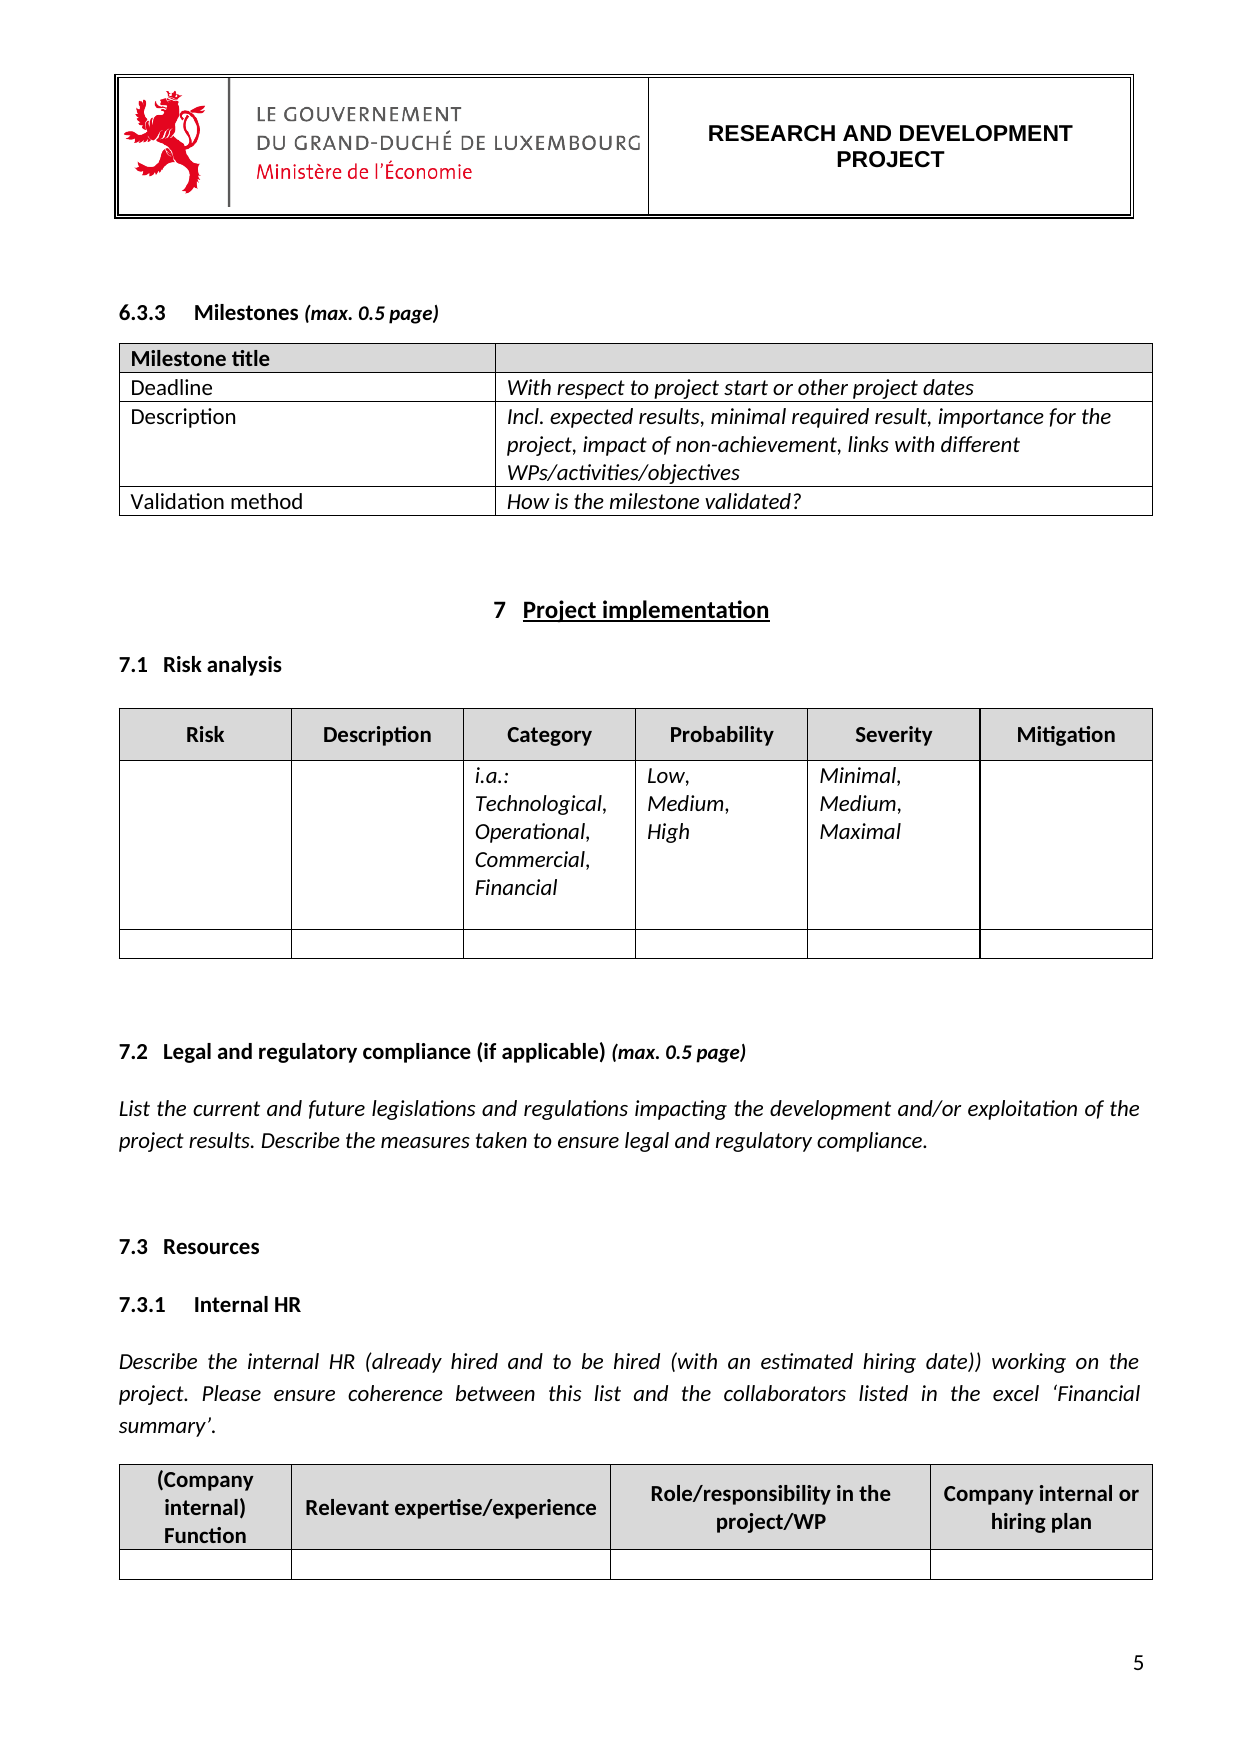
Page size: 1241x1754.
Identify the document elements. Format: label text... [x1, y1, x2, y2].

table_cell Incl. expected results, minimal required result, importance for the project, impact of non-achievement, links with different WPs/activities/objectives [496, 402, 1152, 486]
table_cell [120, 761, 291, 929]
table_header Role/responsibility in the project/WP [611, 1465, 930, 1549]
table_cell Validation method [120, 487, 495, 515]
subtitle Internal HR [118, 1290, 1144, 1318]
table_cell How is the milestone validated? [496, 487, 1152, 515]
table_cell Minimal, Medium, Maximal [808, 761, 979, 929]
table_header Probability [636, 709, 807, 760]
table_cell [808, 930, 979, 958]
table_header Severity [808, 709, 979, 760]
table_cell [292, 761, 463, 929]
table_cell [981, 761, 1152, 929]
table_cell [292, 1550, 610, 1578]
table_header [496, 344, 1152, 372]
table_cell [120, 1550, 291, 1578]
table_cell [636, 930, 807, 958]
text List the current and future legislations and regulations impacting the development and/or exploitation of the project results. Describe the measures taken to ensure legal and regulatory compliance. [118, 1094, 1144, 1154]
table_header Description [292, 709, 463, 760]
subtitle Risk analysis [118, 650, 1144, 678]
text Describe the internal HR (already hired and to be hired (with an estimated hiring date)) working on the project. Please ensure coherence between this list and the collaborators listed in the excel ‘Financial summary’. [118, 1347, 1144, 1439]
table_cell Deadline [120, 373, 495, 401]
table_cell i.a.: Technological, Operational, Commercial, Financial [464, 761, 635, 929]
table_cell [611, 1550, 930, 1578]
table_header Category [464, 709, 635, 760]
table_header Milestone title [120, 344, 495, 372]
table_header Mitigation [981, 709, 1152, 760]
subtitle Project implementation [118, 594, 1144, 625]
subtitle Resources [118, 1232, 1144, 1261]
table_cell [292, 930, 463, 958]
table_header Relevant expertise/experience [292, 1465, 610, 1549]
table_cell [931, 1550, 1152, 1578]
table_cell [120, 930, 291, 958]
table_header Company internal or hiring plan [931, 1465, 1152, 1549]
table_header Risk [120, 709, 291, 760]
subtitle Legal and regulatory compliance (if applicable) (max. 0.5 page) [118, 1037, 1144, 1065]
subtitle Milestones (max. 0.5 page) [118, 298, 1144, 326]
table_cell With respect to project start or other project dates [496, 373, 1152, 401]
picture [123, 78, 640, 207]
table_cell [981, 930, 1152, 958]
table_cell Description [120, 402, 495, 486]
table_header (Company internal) Function [120, 1465, 291, 1549]
table_cell [464, 930, 635, 958]
table_cell Low, Medium, High [636, 761, 807, 929]
